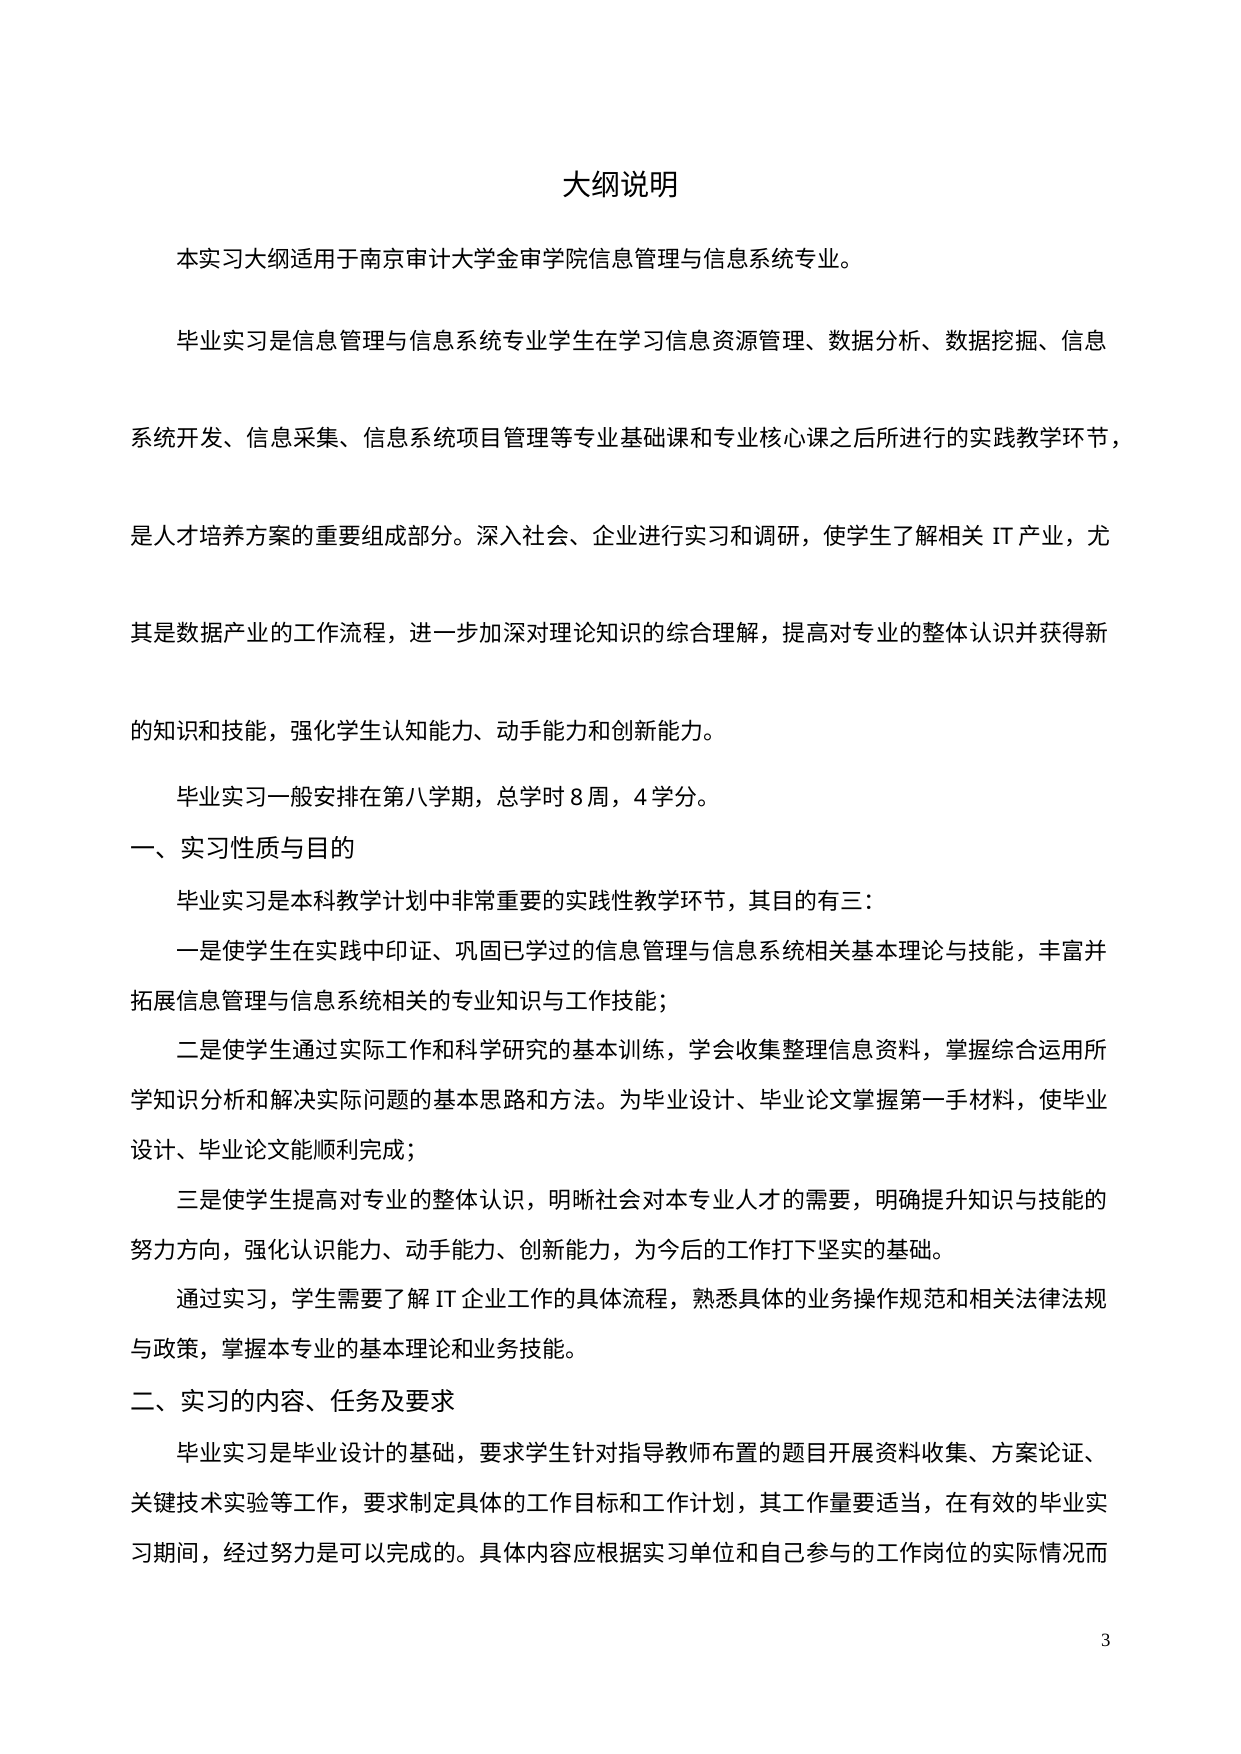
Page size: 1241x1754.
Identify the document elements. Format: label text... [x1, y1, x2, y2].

text 通过实习，学生需要了解IT企业工作的具体流程，熟悉具体的业务操作规范和相关法律法规与政策，掌握本专业的基本理论和业务技能。 [130, 1281, 1110, 1364]
text 三是使学生提高对专业的整体认识，明晰社会对本专业人才的需要，明确提升知识与技能的努力方向，强化认识能力、动手能力、创新能力，为今后的工作打下坚实的基础。 [130, 1182, 1110, 1265]
text 毕业实习是信息管理与信息系统专业学生在学习信息资源管理、数据分析、数据挖掘、信息系统开发、信息采集、信息系统项目管理等专业基础课和专业核心课之后所进行的实践教学环节，是人才培养方案的重要组成部分。深入社会、企业进行实习和调研，使学生了解相关IT产业，尤其是数据产业的工作流程，进一步加深对理论知识的综合理解，提高对专业的整体认识并获得新的知识和技能，强化学生认知能力、动手能力和创新能力。 [130, 307, 1110, 762]
text 二是使学生通过实际工作和科学研究的基本训练，学会收集整理信息资料，掌握综合运用所学知识分析和解决实际问题的基本思路和方法。为毕业设计、毕业论文掌握第一手材料，使毕业设计、毕业论文能顺利完成； [130, 1032, 1110, 1165]
text 一是使学生在实践中印证、巩固已学过的信息管理与信息系统相关基本理论与技能，丰富并拓展信息管理与信息系统相关的专业知识与工作技能； [130, 933, 1110, 1016]
subtitle 二、实习的内容、任务及要求 [130, 1381, 1110, 1417]
subtitle 一、实习性质与目的 [130, 828, 1110, 865]
text 本实习大纲适用于南京审计大学金审学院信息管理与信息系统专业。 [130, 225, 1110, 290]
text 大纲说明 [130, 162, 1110, 204]
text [130, 1435, 1110, 1568]
text 毕业实习一般安排在第八学期，总学时8周，4学分。 [130, 778, 1110, 812]
text 毕业实习是本科教学计划中非常重要的实践性教学环节，其目的有三： [130, 883, 1110, 916]
